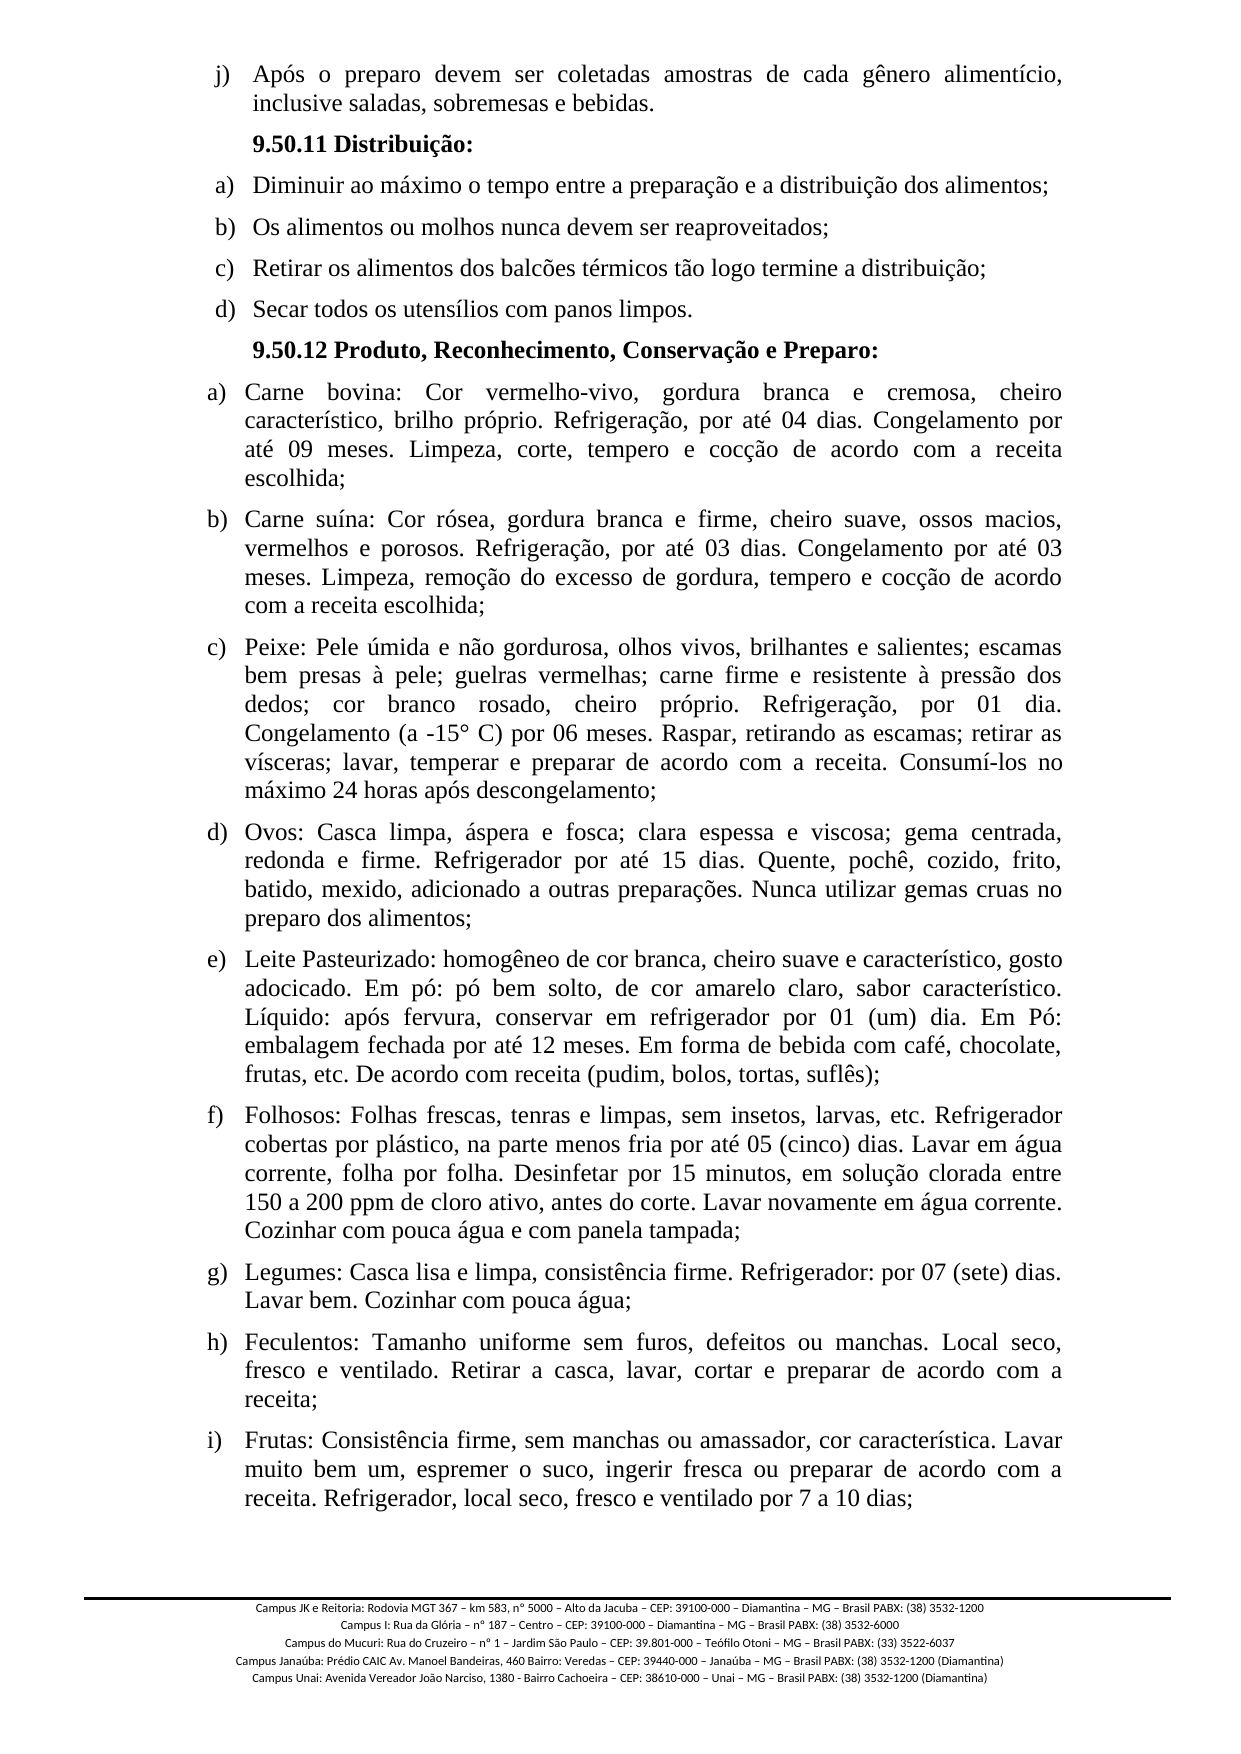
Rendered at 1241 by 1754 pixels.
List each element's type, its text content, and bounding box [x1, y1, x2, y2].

list Retirar os alimentos dos balcões térmicos tão logo termine a distribuição; [215, 253, 1063, 282]
list Após o preparo devem ser coletadas amostras de cada gênero alimentício, inclusive saladas, sobremesas e bebidas. [215, 59, 1063, 117]
list Peixe: Pele úmida e não gordurosa, olhos vivos, brilhantes e salientes; escamas bem presas à pele; guelras vermelhas; carne firme e resistente à pressão dos dedos; cor branco rosado, cheiro próprio. Refrigeração, por 01 dia. Congelamento (a -15° C) por 06 meses. Raspar, retirando as escamas; retirar as vísceras; lavar, temperar e preparar de acordo com a receita. Consumí-los no máximo 24 horas após descongelamento; [207, 632, 1063, 804]
text 9.50.12 Produto, Reconhecimento, Conservação e Preparo: [252, 335, 1063, 364]
list Legumes: Casca lisa e limpa, consistência firme. Refrigerador: por 07 (sete) dias. Lavar bem. Cozinhar com pouca água; [207, 1257, 1063, 1314]
list Carne suína: Cor rósea, gordura branca e firme, cheiro suave, ossos macios, vermelhos e porosos. Refrigeração, por até 03 dias. Congelamento por até 03 meses. Limpeza, remoção do excesso de gordura, tempero e cocção de acordo com a receita escolhida; [207, 504, 1063, 619]
list Diminuir ao máximo o tempo entre a preparação e a distribuição dos alimentos; [215, 170, 1063, 199]
list Leite Pasteurizado: homogêneo de cor branca, cheiro suave e característico, gosto adocicado. Em pó: pó bem solto, de cor amarelo claro, sabor característico. Líquido: após fervura, conservar em refrigerador por 01 (um) dia. Em Pó: embalagem fechada por até 12 meses. Em forma de bebida com café, chocolate, frutas, etc. De acordo com receita (pudim, bolos, tortas, suflês); [207, 944, 1063, 1088]
list Carne bovina: Cor vermelho-vivo, gordura branca e cremosa, cheiro característico, brilho próprio. Refrigeração, por até 04 dias. Congelamento por até 09 meses. Limpeza, corte, tempero e cocção de acordo com a receita escolhida; [207, 377, 1063, 492]
list Feculentos: Tamanho uniforme sem furos, defeitos ou manchas. Local seco, fresco e ventilado. Retirar a casca, lavar, cortar e preparar de acordo com a receita; [207, 1327, 1063, 1413]
list Frutas: Consistência firme, sem manchas ou amassador, cor característica. Lavar muito bem um, espremer o suco, ingerir fresca ou preparar de acordo com a receita. Refrigerador, local seco, fresco e ventilado por 7 a 10 dias; [207, 1425, 1063, 1512]
text 9.50.11 Distribuição: [252, 129, 1063, 158]
list Folhosos: Folhas frescas, tenras e limpas, sem insetos, larvas, etc. Refrigerador cobertas por plástico, na parte menos fria por até 05 (cinco) dias. Lavar em água corrente, folha por folha. Desinfetar por 15 minutos, em solução clorada entre 150 a 200 ppm de cloro ativo, antes do corte. Lavar novamente em água corrente. Cozinhar com pouca água e com panela tampada; [207, 1100, 1063, 1244]
list Ovos: Casca limpa, áspera e fosca; clara espessa e viscosa; gema centrada, redonda e firme. Refrigerador por até 15 dias. Quente, pochê, cozido, frito, batido, mexido, adicionado a outras preparações. Nunca utilizar gemas cruas no preparo dos alimentos; [207, 817, 1063, 932]
list Os alimentos ou molhos nunca devem ser reaproveitados; [215, 212, 1063, 240]
list Secar todos os utensílios com panos limpos. [215, 294, 1063, 323]
